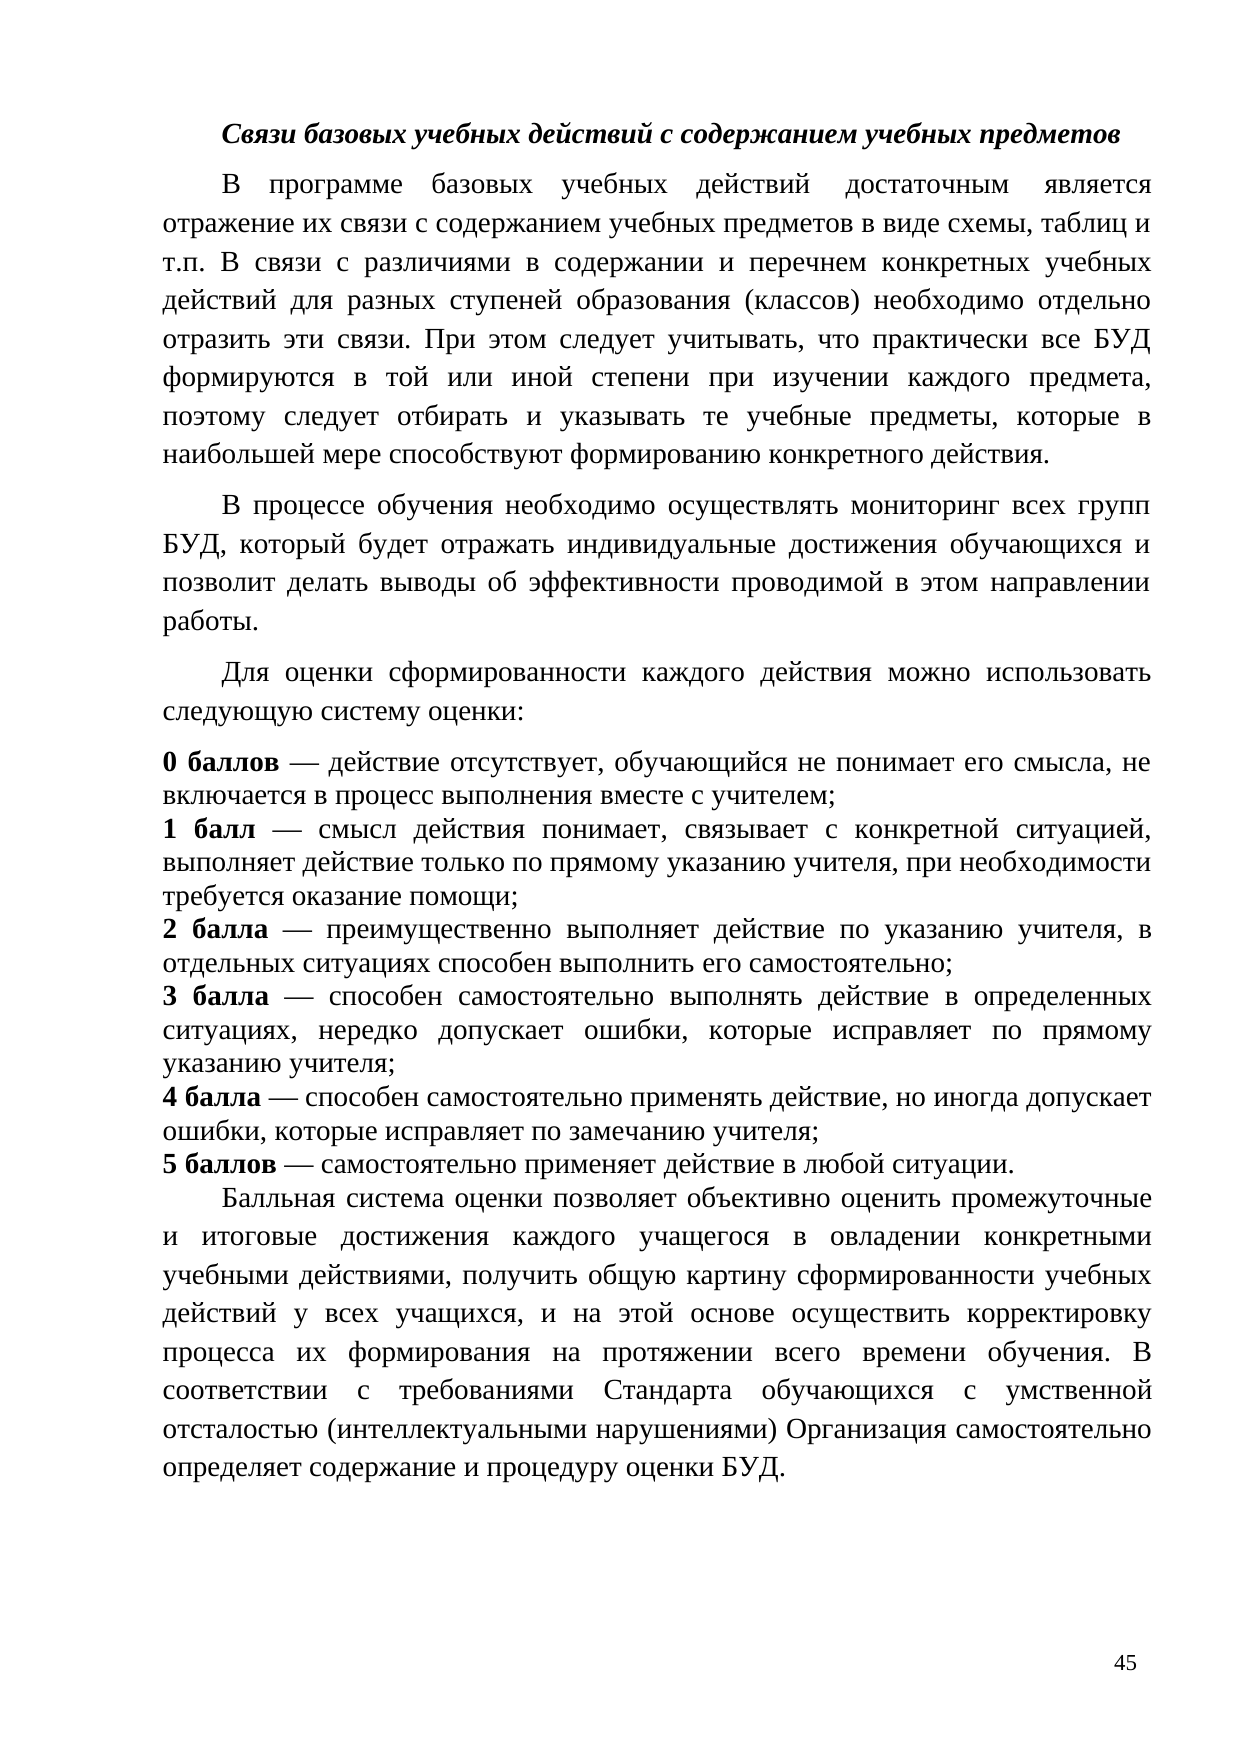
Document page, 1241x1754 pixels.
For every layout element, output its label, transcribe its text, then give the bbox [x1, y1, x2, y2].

text В процессе обучения необходимо осуществлять мониторинг всех групп БУД, который будет отражать индивидуальные достижения обучающихся и позволит делать выводы об эффективности проводимой в этом направлении работы. [162, 487, 1151, 637]
list баллов ― самостоятельно применяет действие в любой ситуации. [162, 1146, 1180, 1180]
list баллов ― действие отсутствует, обучающийся не понимает его смысла, не включается в процесс выполнения вместе с учителем; [162, 744, 1152, 811]
text В программе базовых учебных действий достаточным является отражение их связи с содержанием учебных предметов в виде схемы, таблиц и т.п. В связи с различиями в содержании и перечнем конкретных учебных действий для разных ступеней образования (классов) необходимо отдельно отразить эти связи. При этом следует учитывать, что практически все БУД формируются в той или иной степени при изучении каждого предмета, поэтому следует отбирать и указывать те учебные предметы, которые в наибольшей мере способствуют формированию конкретного действия. [162, 167, 1152, 470]
list балла ― преимущественно выполняет действие по указанию учителя, в отдельных ситуациях способен выполнить его самостоятельно; [162, 911, 1152, 978]
list балл ― смысл действия понимает, связывает с конкретной ситуацией, выполняет действие только по прямому указанию учителя, при необходимости требуется оказание помощи; [162, 811, 1152, 911]
subtitle Связи базовых учебных действий с содержанием учебных предметов [221, 116, 1180, 149]
list балла ― способен самостоятельно выполнять действие в определенных ситуациях, нередко допускает ошибки, которые исправляет по прямому указанию учителя; [162, 978, 1152, 1079]
text Балльная система оценки позволяет объективно оценить промежуточные и итоговые достижения каждого учащегося в овладении конкретными учебными действиями, получить общую картину сформированности учебных действий у всех учащихся, и на этой основе осуществить корректировку процесса их формирования на протяжении всего времени обучения. В соответствии с требованиями Стандарта обучающихся с умственной отсталостью (интеллектуальными нарушениями) Организация самостоятельно определяет содержание и процедуру оценки БУД. [162, 1180, 1152, 1483]
text Для оценки сформированности каждого действия можно использовать следующую систему оценки: [162, 654, 1152, 726]
list балла ― способен самостоятельно применять действие, но иногда допускает ошибки, которые исправляет по замечанию учителя; [162, 1079, 1152, 1146]
